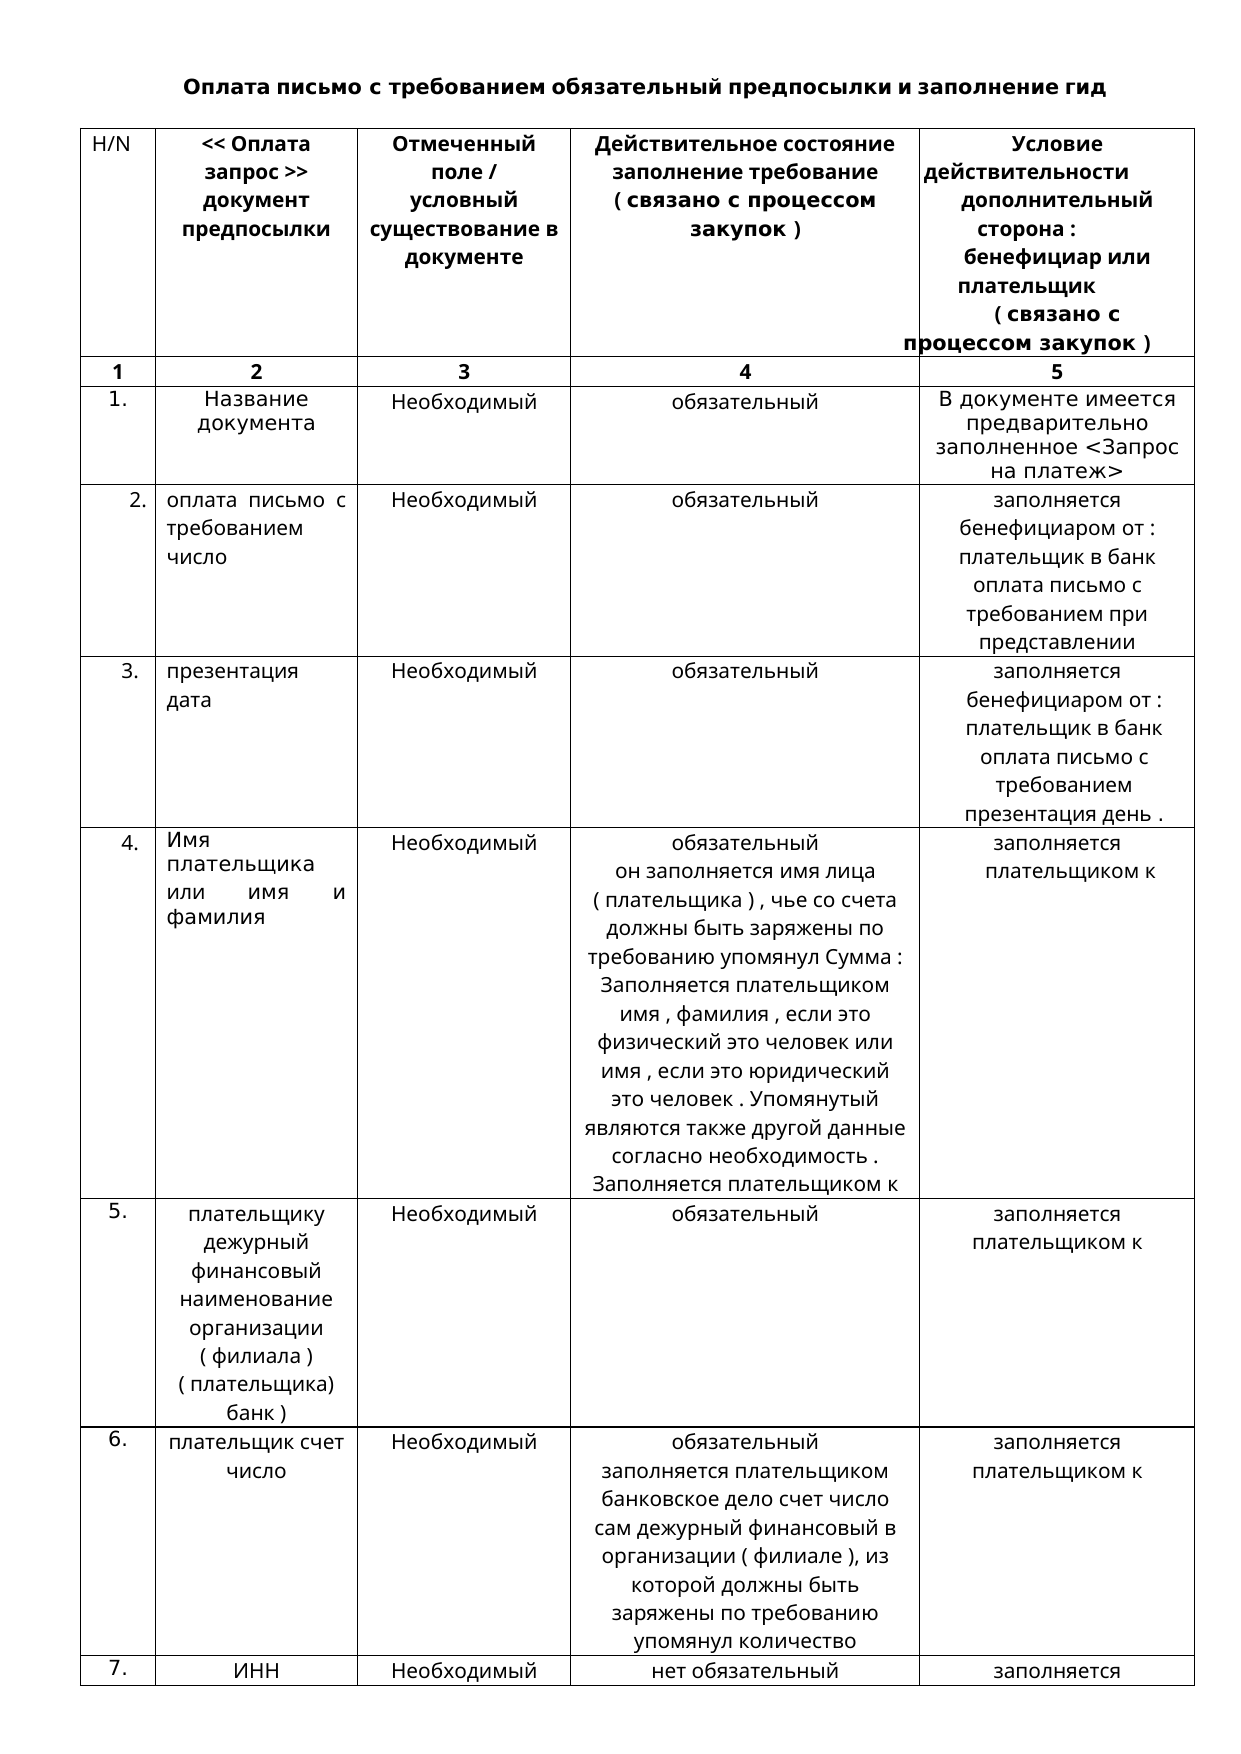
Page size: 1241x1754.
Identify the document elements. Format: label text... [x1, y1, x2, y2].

table_cell Имя плательщика или имя и фамилия [156, 828, 357, 1198]
table_cell [81, 485, 155, 656]
table_cell [81, 828, 155, 1198]
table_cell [920, 1428, 1194, 1655]
table_cell обязательный [571, 387, 919, 484]
table_header Отмеченный поле / условный существование в документе [358, 129, 570, 356]
table_cell В документе имеется предварительно заполненное <Запрос на платеж> [920, 387, 1194, 484]
table_cell 4 [571, 357, 919, 386]
table_cell заполняется плательщиком​ к [920, 828, 1194, 1198]
table_cell Необходимый [358, 1428, 570, 1655]
table_cell 1. [81, 387, 155, 484]
table_header Действительное состояние заполнение требование ( связано с процессом закупок ) [571, 129, 919, 356]
table_cell обязательный [571, 485, 919, 656]
table_cell обязательный [571, 1199, 919, 1426]
table_cell Необходимый [358, 1199, 570, 1426]
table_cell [920, 1656, 1194, 1684]
table_header H/N [81, 129, 155, 356]
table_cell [571, 1656, 919, 1684]
table_cell 3 [358, 357, 570, 386]
text Оплата письмо с требованием обязательный предпосылки и заполнение гид [118, 75, 1171, 99]
table_cell Необходимый [358, 657, 570, 827]
table_cell презентация дата [156, 657, 357, 827]
table_cell ИНН плательщика [156, 1656, 357, 1684]
table_cell плательщику дежурный финансовый наименование организации ( филиала ) ( плательщика) банк ) [156, 1199, 357, 1426]
table_header Условие действительности дополнительный сторона : бенефициар или плательщик ( связано с процессом закупок ) [920, 129, 1194, 356]
table_cell заполняется бенефициаром​ от : плательщик в банк оплата письмо с требованием при представлении [920, 485, 1194, 656]
table_cell обязательный заполняется плательщиком​ банковское дело счет число сам дежурный финансовый в организации ( филиале ), из которой должны быть заряжены по требованию упомянул количество [571, 1428, 919, 1655]
table_cell заполняется бенефициаром​ от : плательщик в банк оплата письмо с требованием презентация день . [920, 657, 1194, 827]
table_cell обязательный [571, 657, 919, 827]
table_cell 7. [81, 1656, 155, 1684]
table_cell Необходимый [358, 387, 570, 484]
table_cell заполняется плательщиком​ к [920, 1199, 1194, 1426]
table_cell 5. [81, 1199, 155, 1426]
table_header << Оплата запрос >> документ предпосылки [156, 129, 357, 356]
table_cell 6. [81, 1428, 155, 1655]
table_cell обязательный он заполняется​ имя лица ( плательщика ) , чье со счета должны быть заряжены по требованию упомянул Сумма : Заполняется плательщиком​ имя , фамилия , если это физический это человек или имя , если это юридический это человек . Упомянутый являются также другой данные согласно​ необходимость . Заполняется плательщиком​ к [571, 828, 919, 1198]
table_cell Необходимый [358, 828, 570, 1198]
table_cell Необходимый [358, 485, 570, 656]
table_cell оплата письмо с требованием число [156, 485, 357, 656]
table_cell [81, 657, 155, 827]
table_cell Название документа [156, 387, 357, 484]
table_cell 1 [81, 357, 155, 386]
table_cell 5 [920, 357, 1194, 386]
table_cell плательщик счет число [156, 1428, 357, 1655]
table_cell 2 [156, 357, 357, 386]
table_cell Необходимый [358, 1656, 570, 1684]
